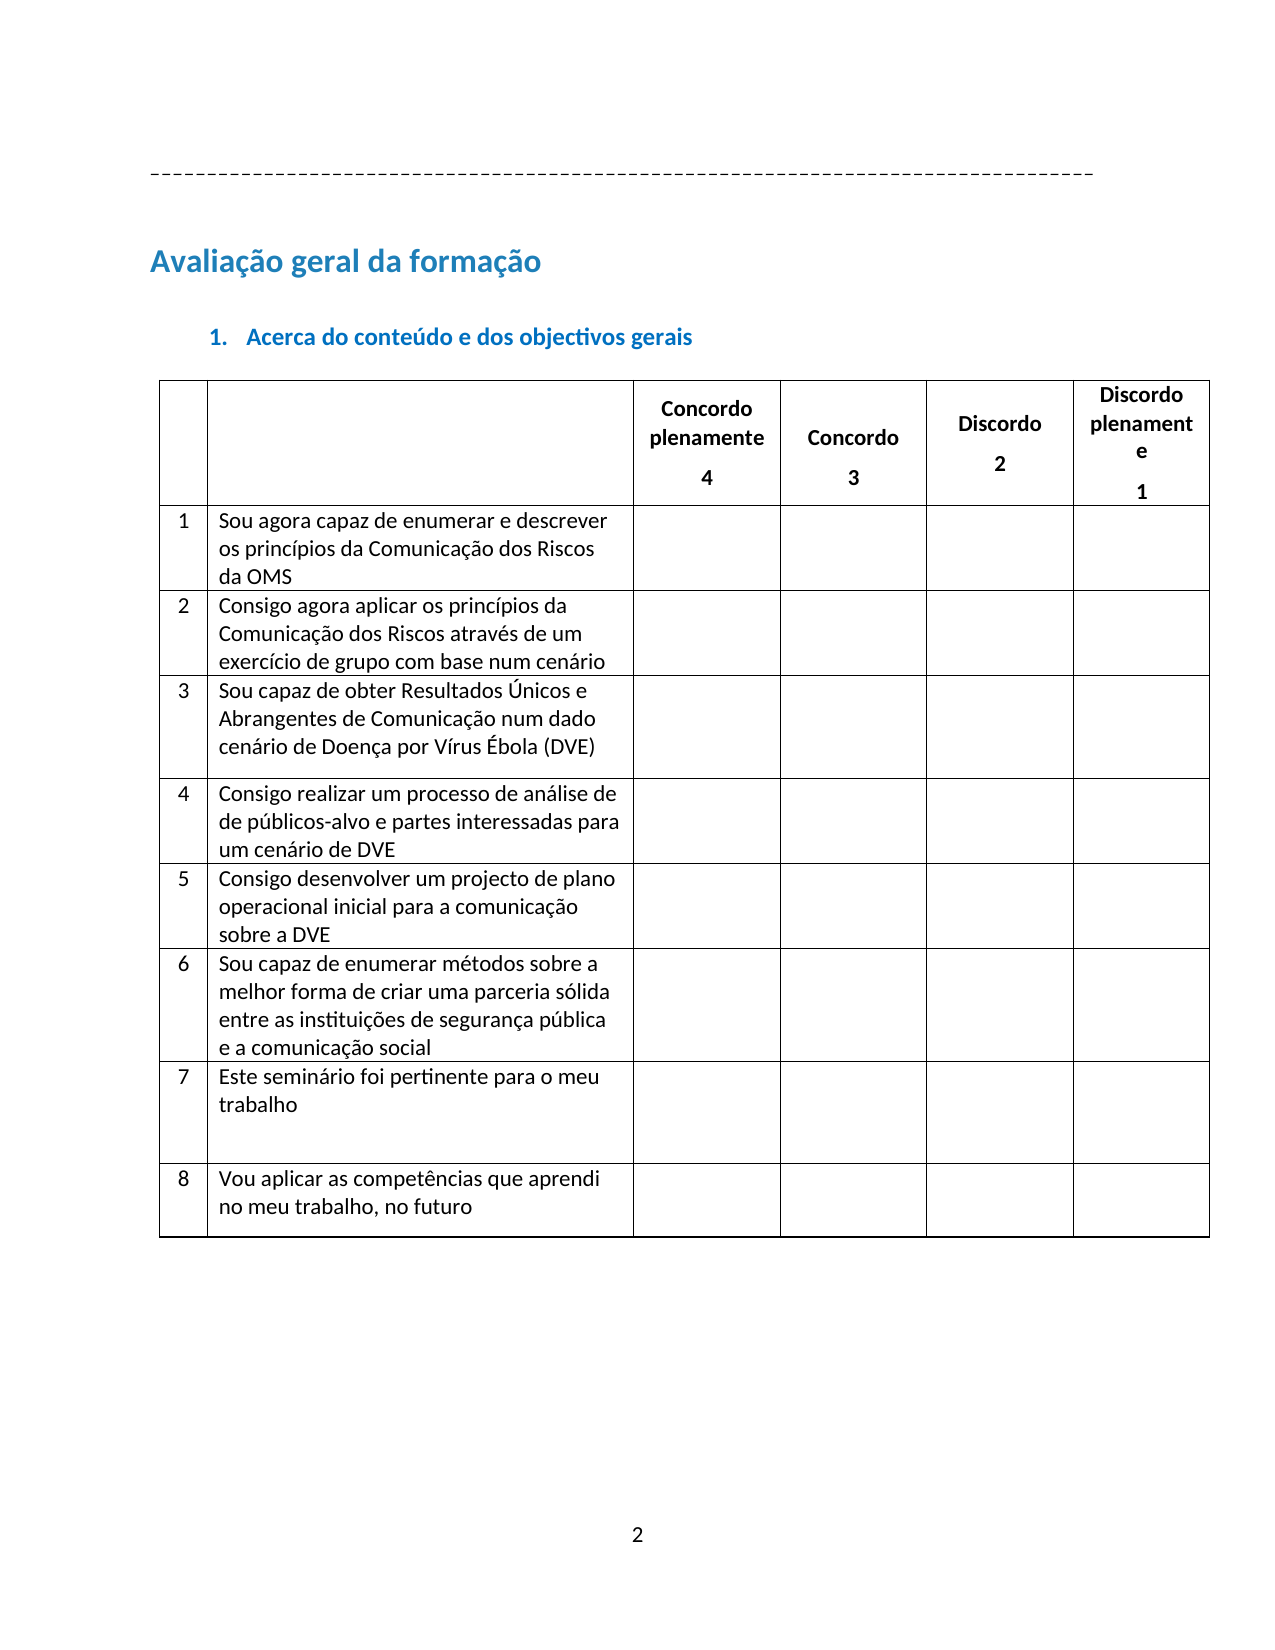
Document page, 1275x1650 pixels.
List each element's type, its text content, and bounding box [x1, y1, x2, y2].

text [150, 150, 1125, 178]
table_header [149, 321, 1275, 1237]
text Avaliação geral da formação [150, 239, 1125, 280]
